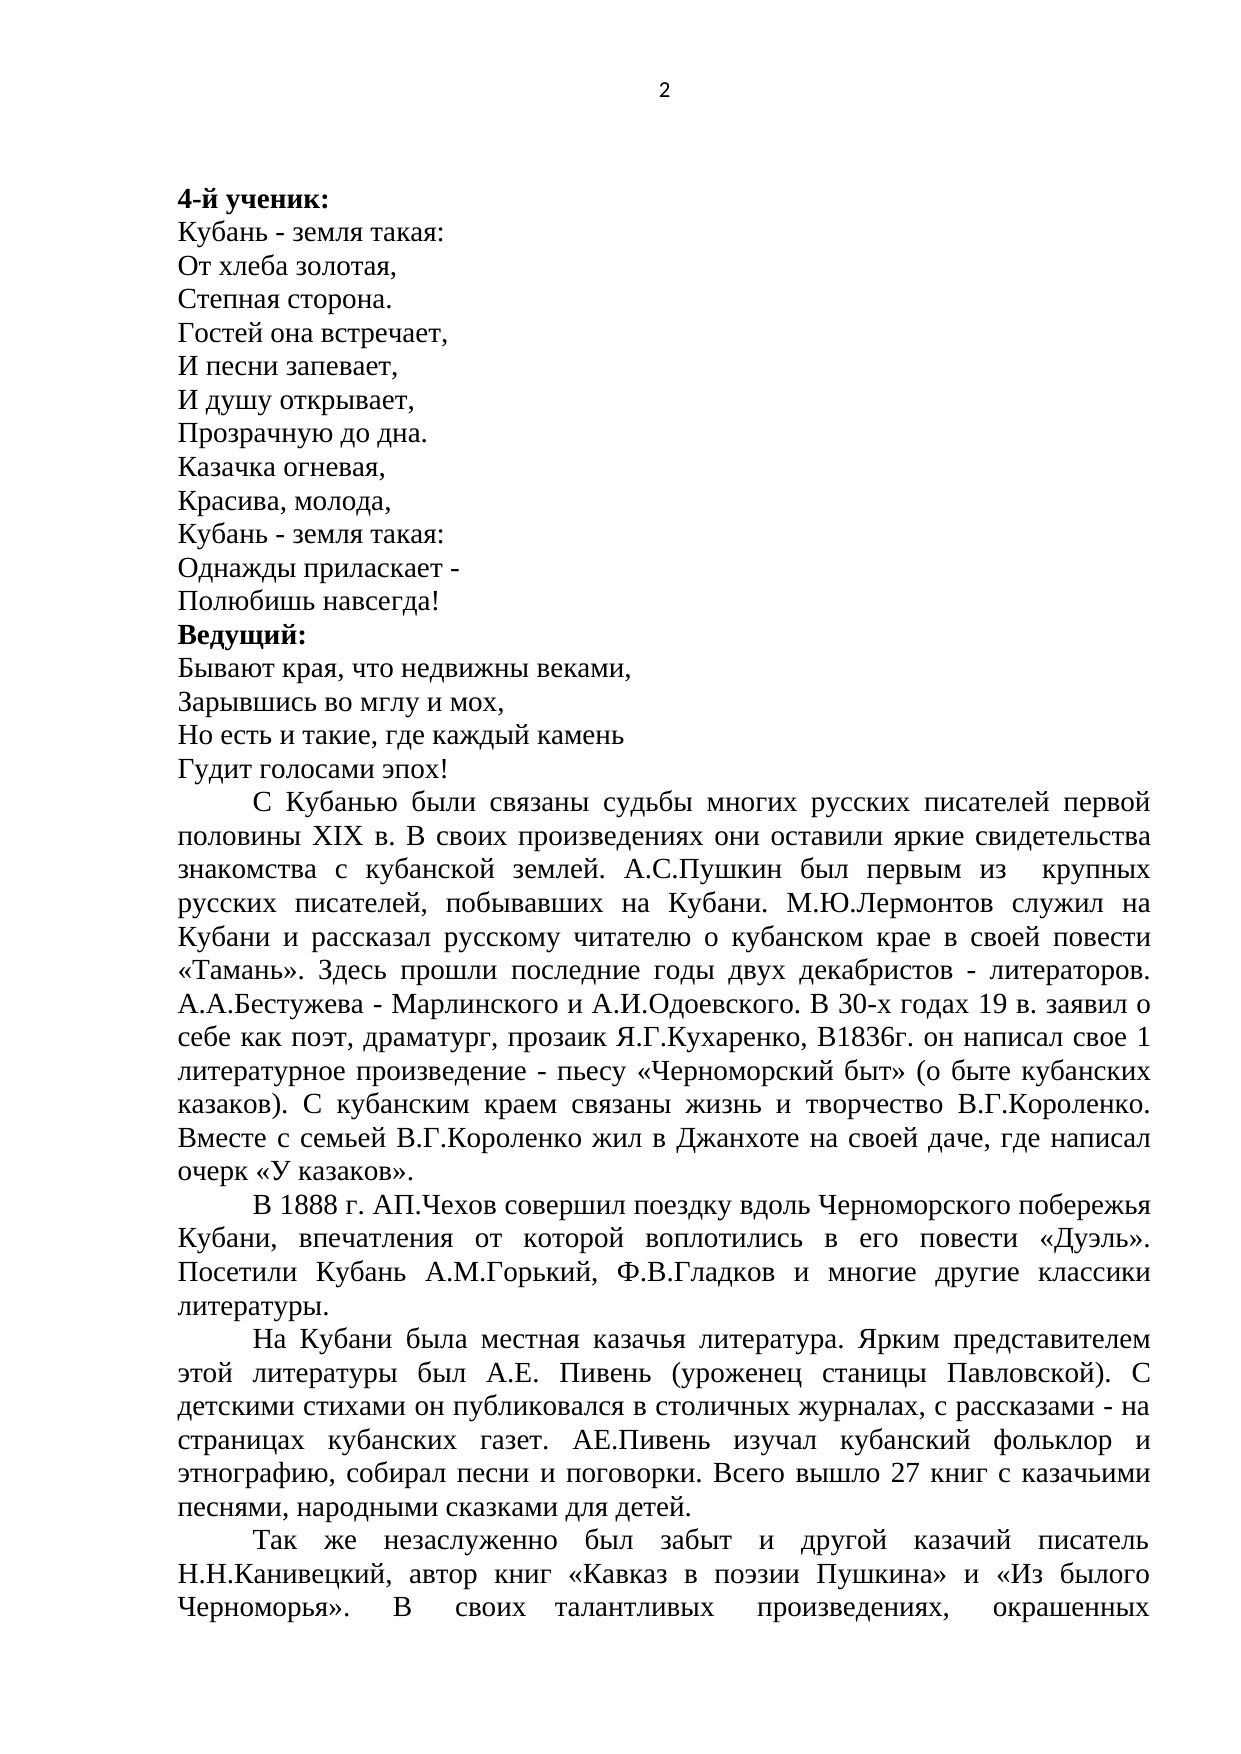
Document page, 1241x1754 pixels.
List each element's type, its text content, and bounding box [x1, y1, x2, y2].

text Бывают края, что недвижны веками, Зарывшись во мглу и мох, Но есть и такие, где каждый камень Гудит голосами эпох! [177, 650, 1152, 784]
text На Кубани была местная казачья литература. Ярким представителем этой литературы был А.Е. Пивень (уроженец станицы Павловской). С детскими стихами он публиковался в столичных журналах, с рассказами - на страницах кубанских газет. АЕ.Пивень изучал кубанский фольклор и этнографию, собирал песни и поговорки. Всего вышло 27 книг с казачьими песнями, народными сказками для детей. [177, 1321, 1152, 1522]
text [177, 1522, 1152, 1623]
text 4-й ученик: Кубань - земля такая: От хлеба золотая, Степная сторона. Гостей она встречает, И песни запевает, И душу открывает, Прозрачную до дна. Казачка огневая, Красива, молода, Кубань - земля такая: Однажды приласкает - Полюбишь навсегда! [177, 181, 1152, 617]
text Ведущий: [177, 617, 1152, 650]
text С Кубанью были связаны судьбы многих русских писателей первой половины XIX в. В своих произведениях они оставили яркие свидетельства знакомства с кубанской землей. А.С.Пушкин был первым из крупных русских писателей, побывавших на Кубани. М.Ю.Лермонтов служил на Кубани и рассказал русскому читателю о кубанском крае в своей повести «Тамань». Здесь прошли последние годы двух декабристов - литераторов. А.А.Бестужева - Марлинского и А.И.Одоевского. В 30-х годах 19 в. заявил о себе как поэт, драматург, прозаик Я.Г.Кухаренко, В1836г. он написал свое 1 литературное произведение - пьесу «Черноморский быт» (о быте кубанских казаков). С кубанским краем связаны жизнь и творчество В.Г.Короленко. Вместе с семьей В.Г.Короленко жил в Джанхоте на своей даче, где написал очерк «У казаков». В 1888 г. АП.Чехов совершил поездку вдоль Черноморского побережья Кубани, впечатления от которой воплотились в его повести «Дуэль». Посетили Кубань А.М.Горький, Ф.В.Гладков и многие другие классики литературы. [177, 784, 1152, 1321]
